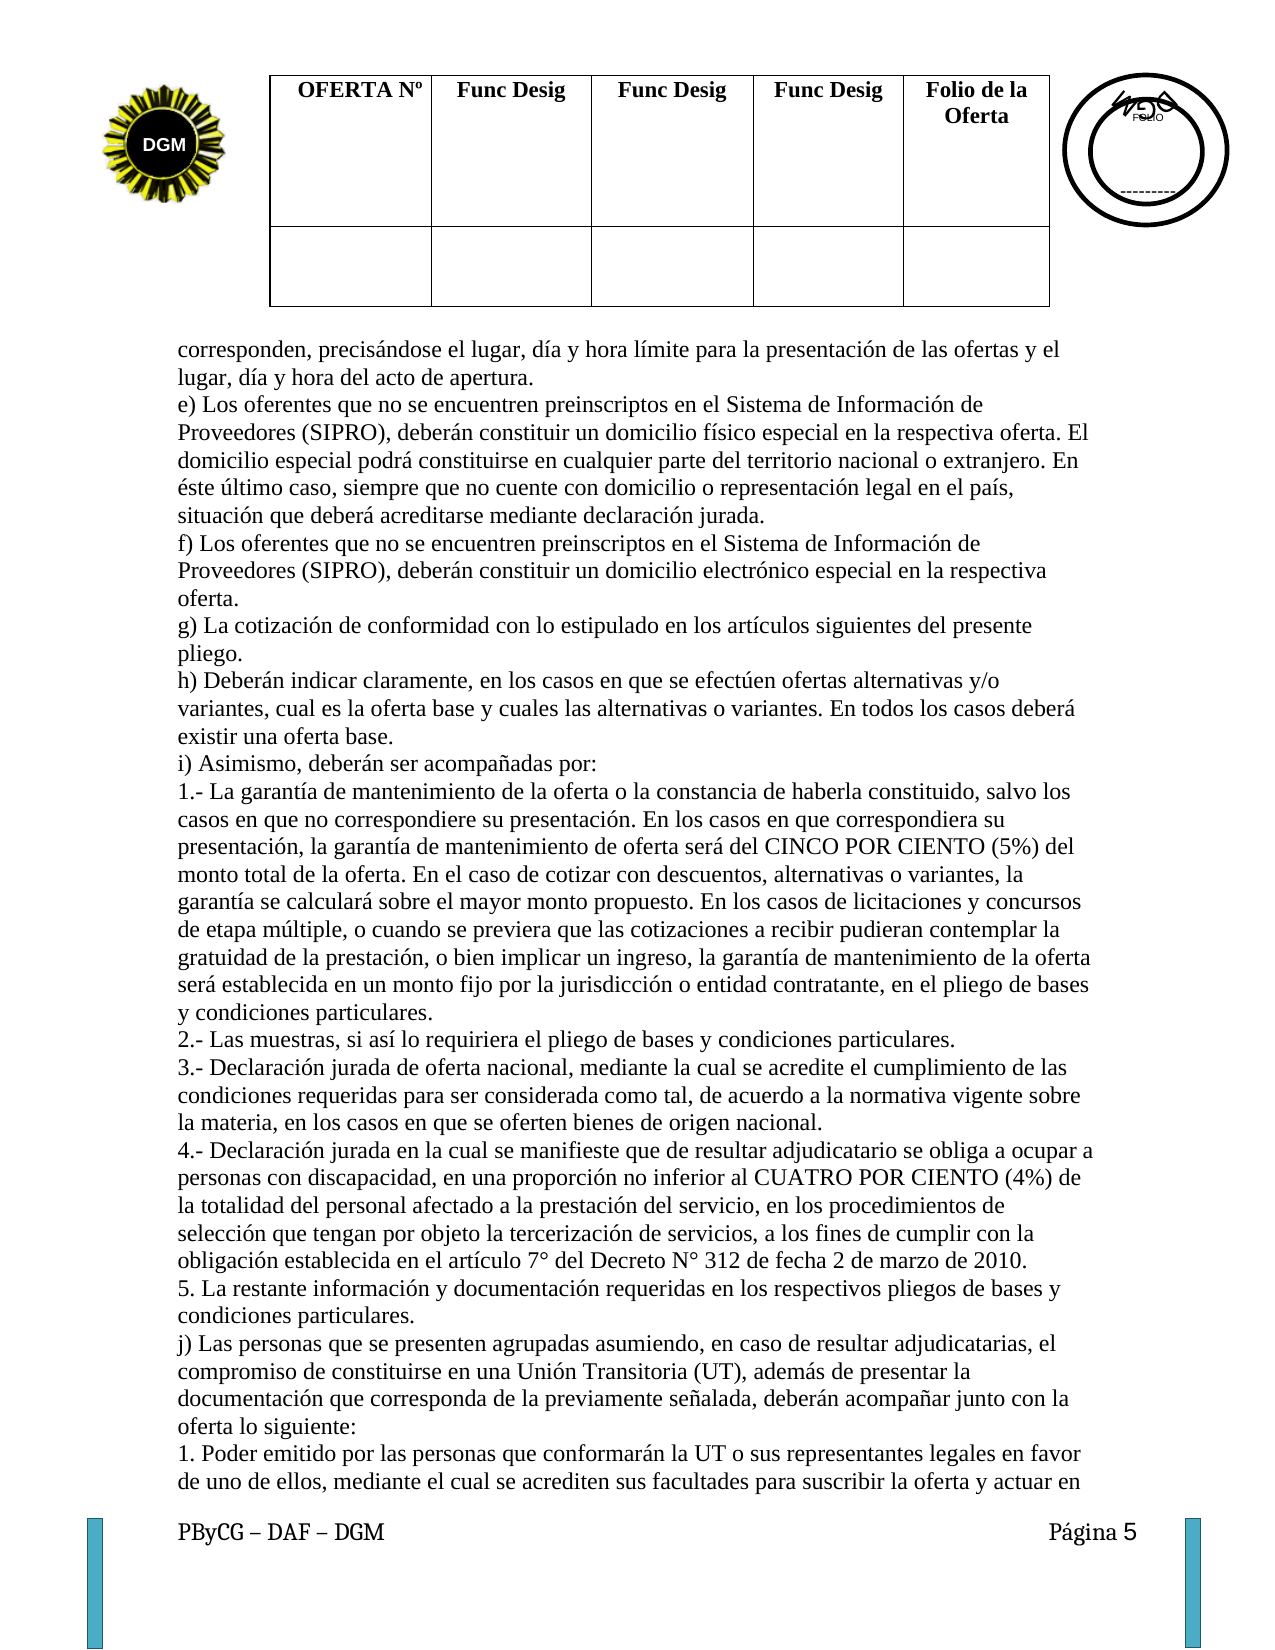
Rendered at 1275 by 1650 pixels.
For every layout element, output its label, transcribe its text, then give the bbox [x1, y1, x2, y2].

picture [102, 84, 227, 204]
